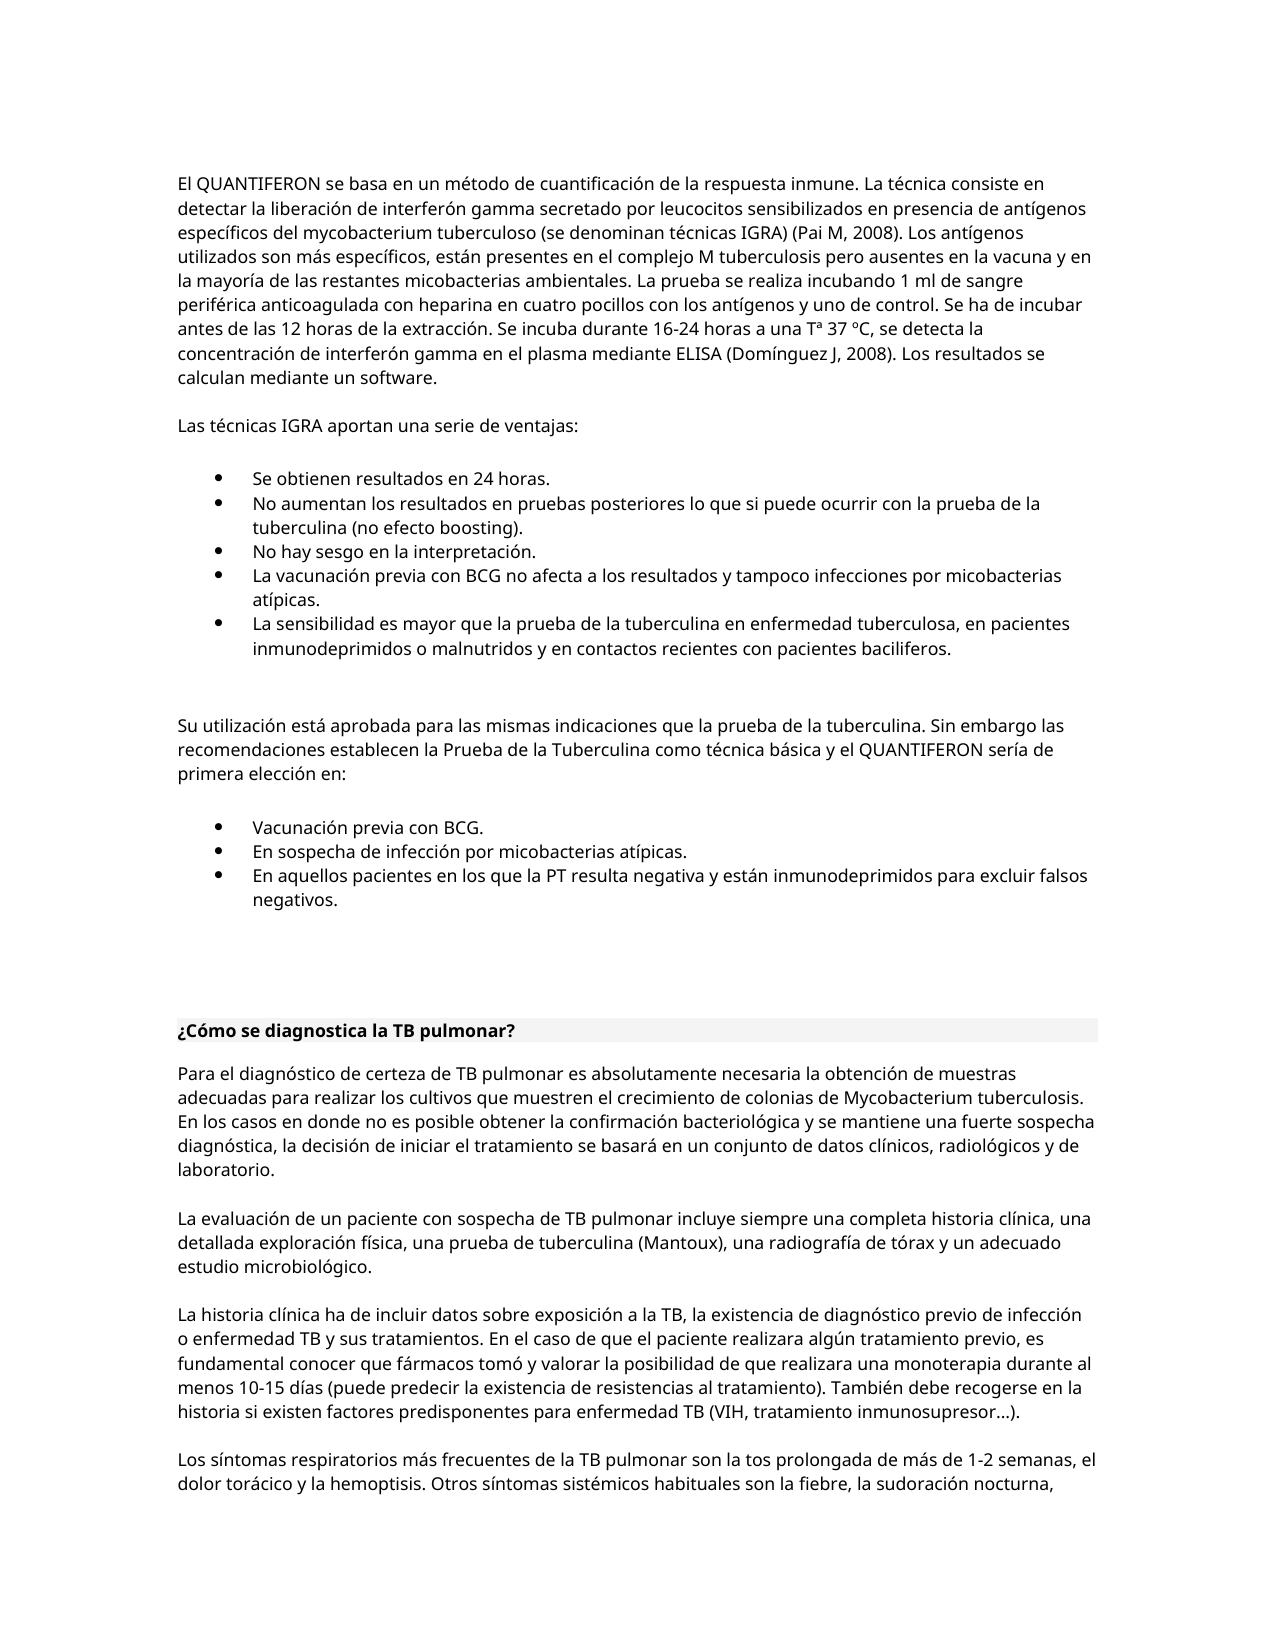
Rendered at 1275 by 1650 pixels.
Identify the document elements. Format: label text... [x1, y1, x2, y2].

list No aumentan los resultados en pruebas posteriores lo que si puede ocurrir con la prueba de la tuberculina (no efecto boosting). [215, 491, 1098, 539]
list La sensibilidad es mayor que la prueba de la tuberculina en enfermedad tuberculosa, en pacientes inmunodeprimidos o malnutridos y en contactos recientes con pacientes baciliferos. [215, 612, 1098, 660]
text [177, 148, 1098, 438]
text ¿Cómo se diagnostica la TB pulmonar? [177, 1018, 1098, 1042]
list En sospecha de infección por micobacterias atípicas. [215, 839, 1098, 863]
list En aquellos pacientes en los que la PT resulta negativa y están inmunodeprimidos para excluir falsos negativos. [215, 863, 1098, 912]
list No hay sesgo en la interpretación. [215, 539, 1098, 563]
list Se obtienen resultados en 24 horas. [215, 467, 1098, 491]
list La vacunación previa con BCG no afecta a los resultados y tampoco infecciones por micobacterias atípicas. [215, 563, 1098, 612]
text Su utilización está aprobada para las mismas indicaciones que la prueba de la tuberculina. Sin embargo las recomendaciones establecen la Prueba de la Tuberculina como técnica básica y el QUANTIFERON sería de primera elección en: [177, 689, 1098, 786]
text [177, 1061, 1098, 1496]
list Vacunación previa con BCG. [215, 815, 1098, 839]
